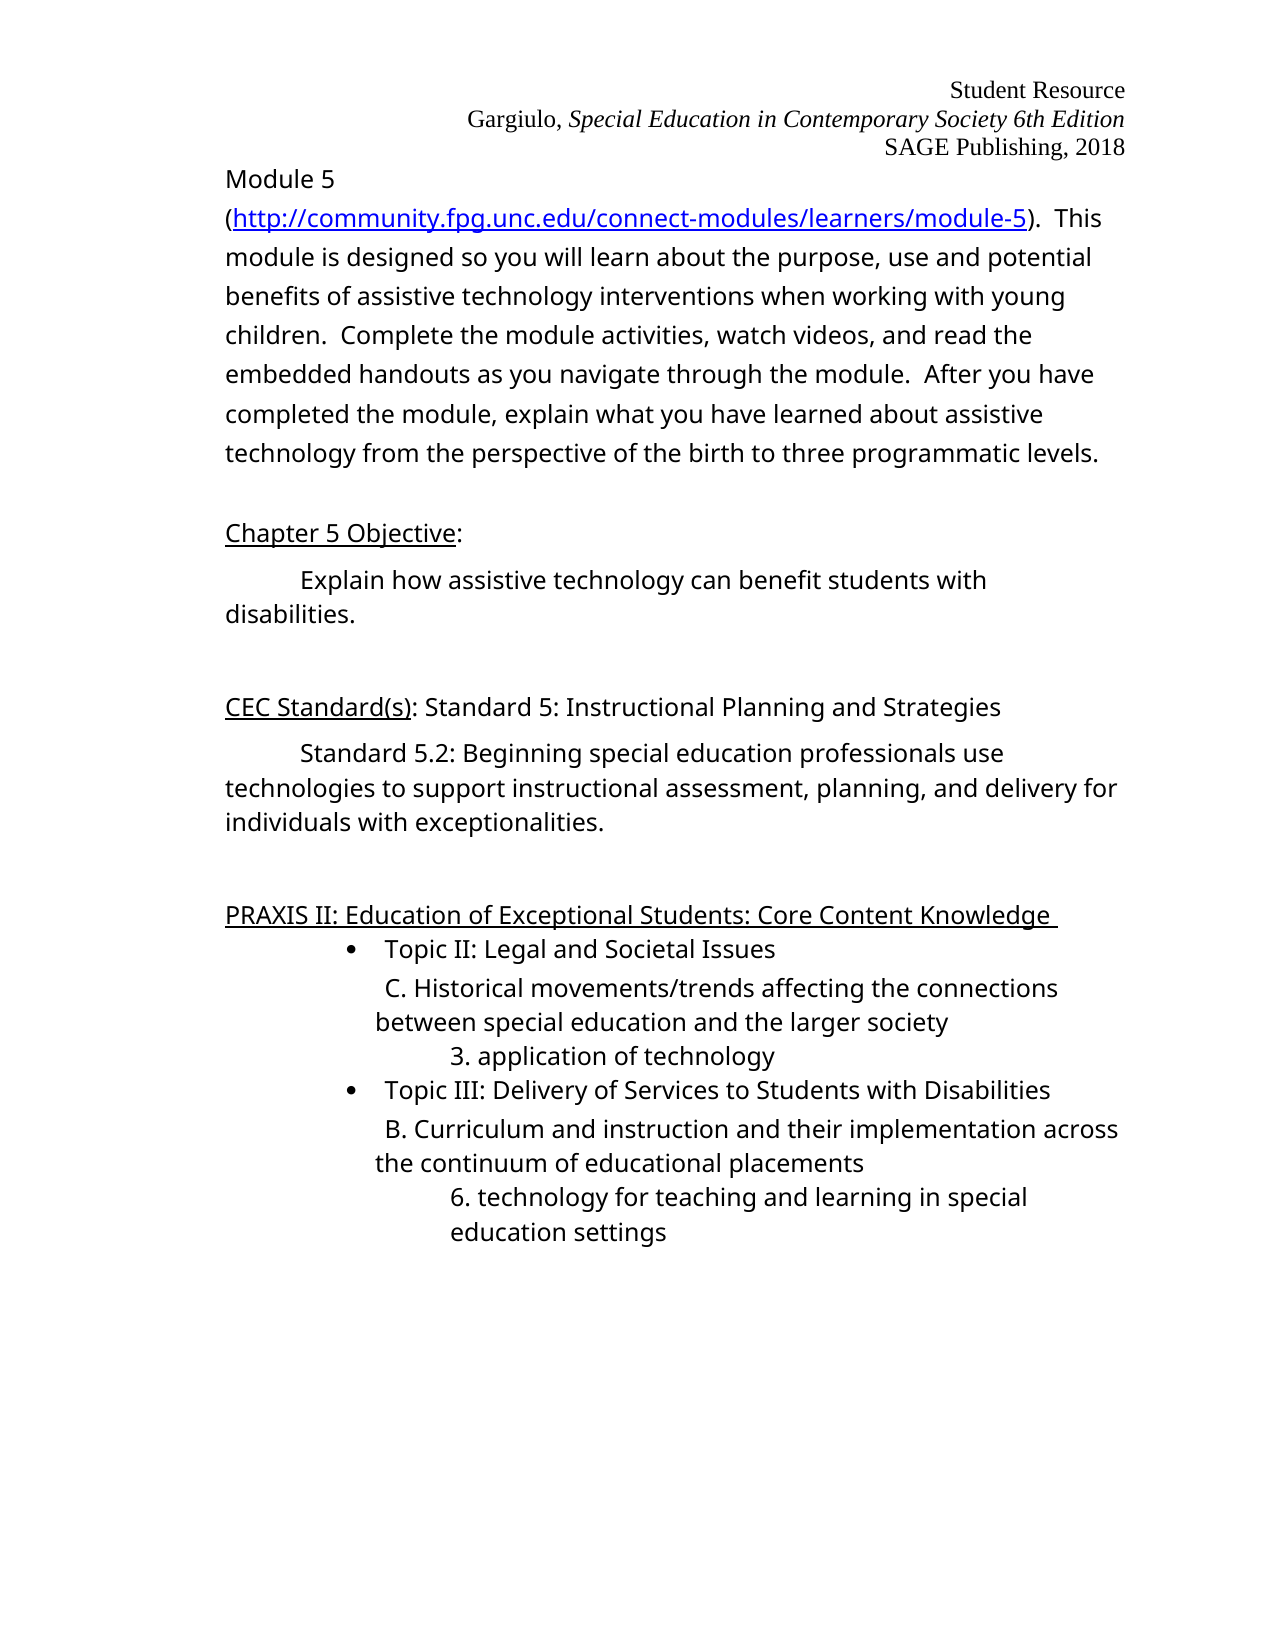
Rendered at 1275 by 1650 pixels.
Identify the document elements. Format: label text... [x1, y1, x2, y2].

list Explain how assistive technology can benefit students with disabilities. [225, 562, 1125, 631]
list Standard 5.2: Beginning special education professionals use technologies to support instructional assessment, planning, and delivery for individuals with exceptionalities. [225, 736, 1125, 838]
text B. Curriculum and instruction and their implementation across the continuum of educational placements [375, 1112, 1125, 1180]
list Topic III: Delivery of Services to Students with Disabilities [347, 1073, 1125, 1107]
text 3. application of technology [375, 1039, 1125, 1073]
list CEC Standard(s): Standard 5: Instructional Planning and Strategies [225, 689, 1125, 724]
text C. Historical movements/trends affecting the connections between special education and the larger society [375, 971, 1125, 1039]
list PRAXIS II: Education of Exceptional Students: Core Content Knowledge [225, 897, 1125, 931]
list Topic II: Legal and Societal Issues [347, 931, 1125, 966]
list Chapter 5 Objective: [225, 516, 1125, 550]
text 6. technology for teaching and learning in special education settings [450, 1180, 1125, 1248]
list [187, 161, 1125, 469]
